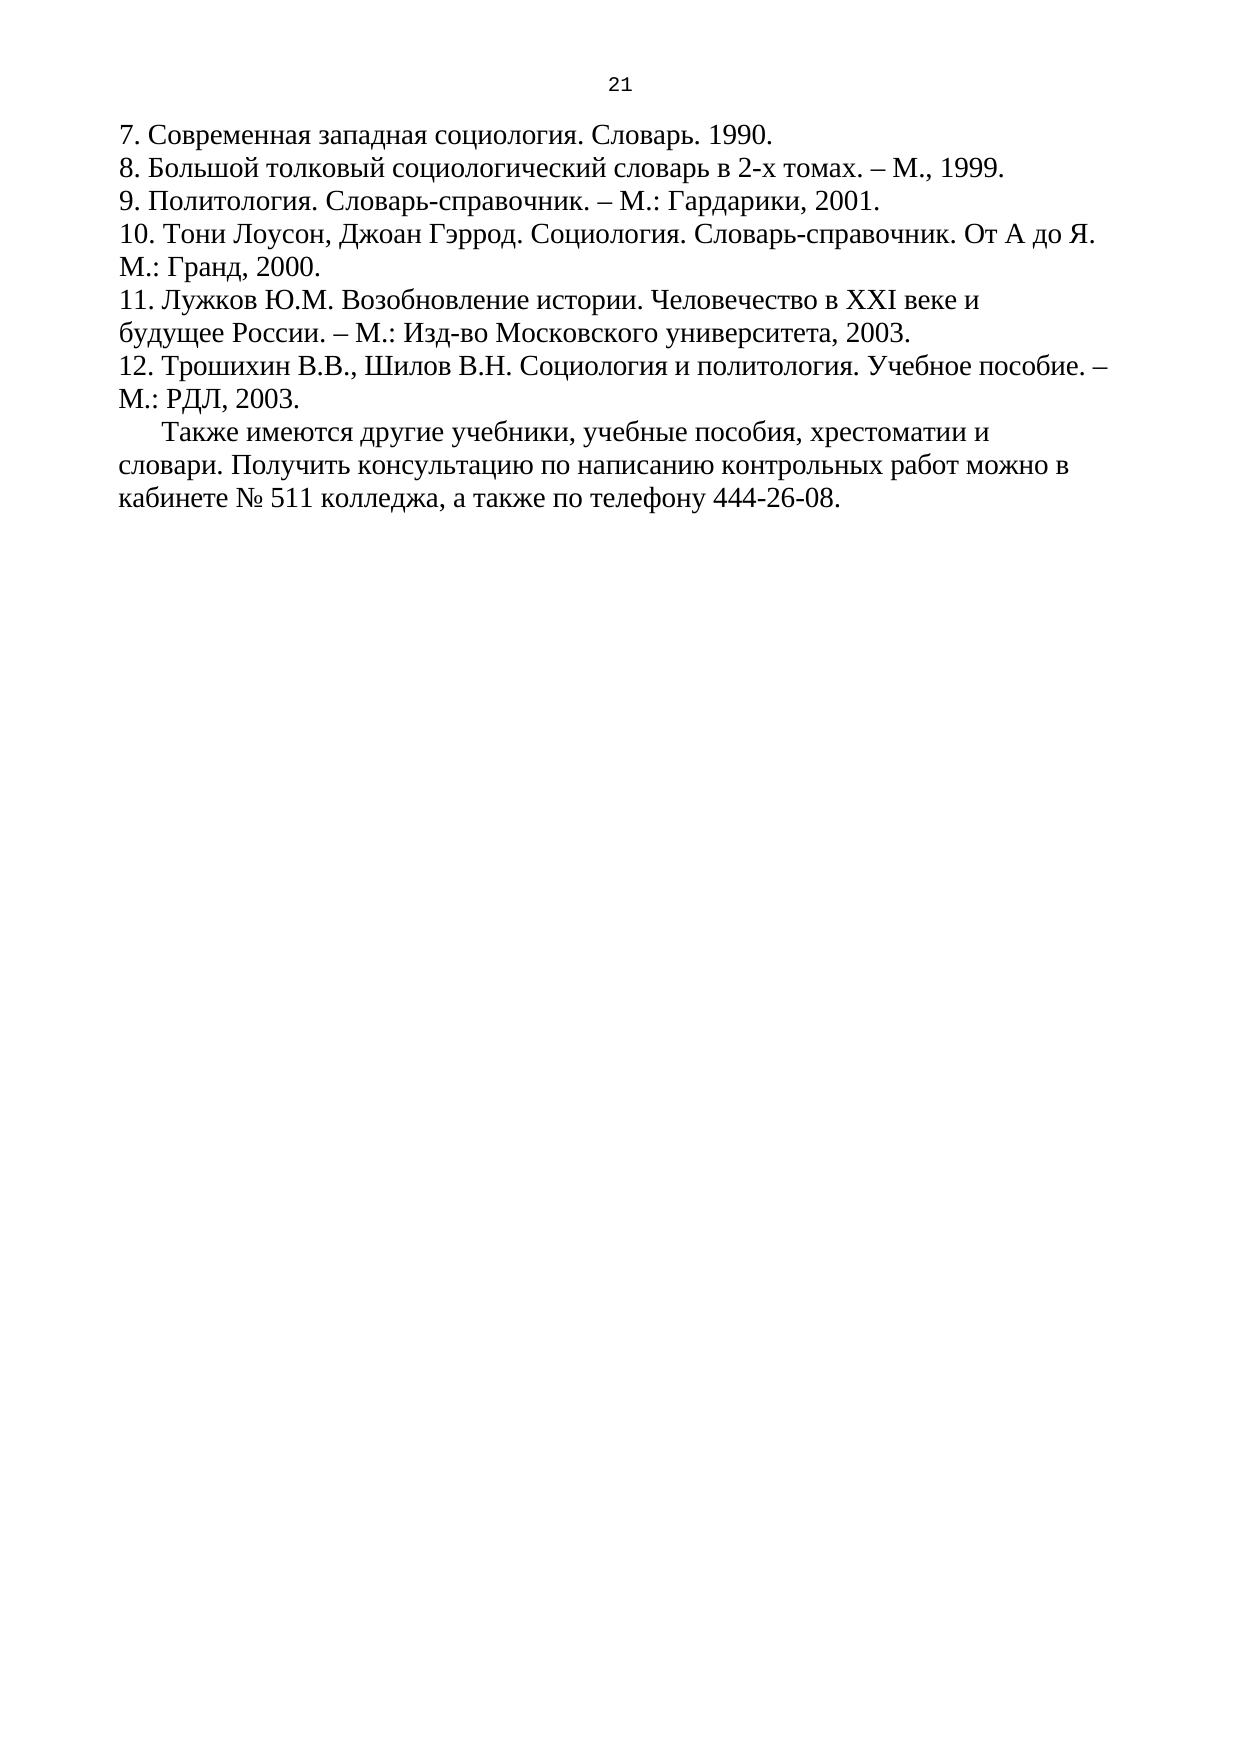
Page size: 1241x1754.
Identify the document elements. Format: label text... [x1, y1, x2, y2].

text 8. Большой толковый социологический словарь в 2-х томах. – М., 1999. [119, 151, 1122, 184]
text 10. Тони Лоусон, Джоан Гэррод. Социология. Словарь-справочник. От А до Я. М.: Гранд, 2000. [119, 217, 1122, 283]
text Также имеются другие учебники, учебные пособия, хрестоматии и словари. Получить консультацию по написанию контрольных работ можно в кабинете № 511 колледжа, а также по телефону 444-26-08. [118, 415, 1069, 514]
text 12. Трошихин В.В., Шилов В.Н. Социология и политология. Учебное пособие. – М.: РДЛ, 2003. [118, 349, 1122, 415]
text 9. Политология. Словарь-справочник. – М.: Гардарики, 2001. [119, 184, 1122, 217]
text 11. Лужков Ю.М. Возобновление истории. Человечество в XXI веке и будущее России. – М.: Изд-во Московского университета, 2003. [118, 283, 1069, 349]
text 7. Современная западная социология. Словарь. 1990. [119, 118, 1122, 151]
